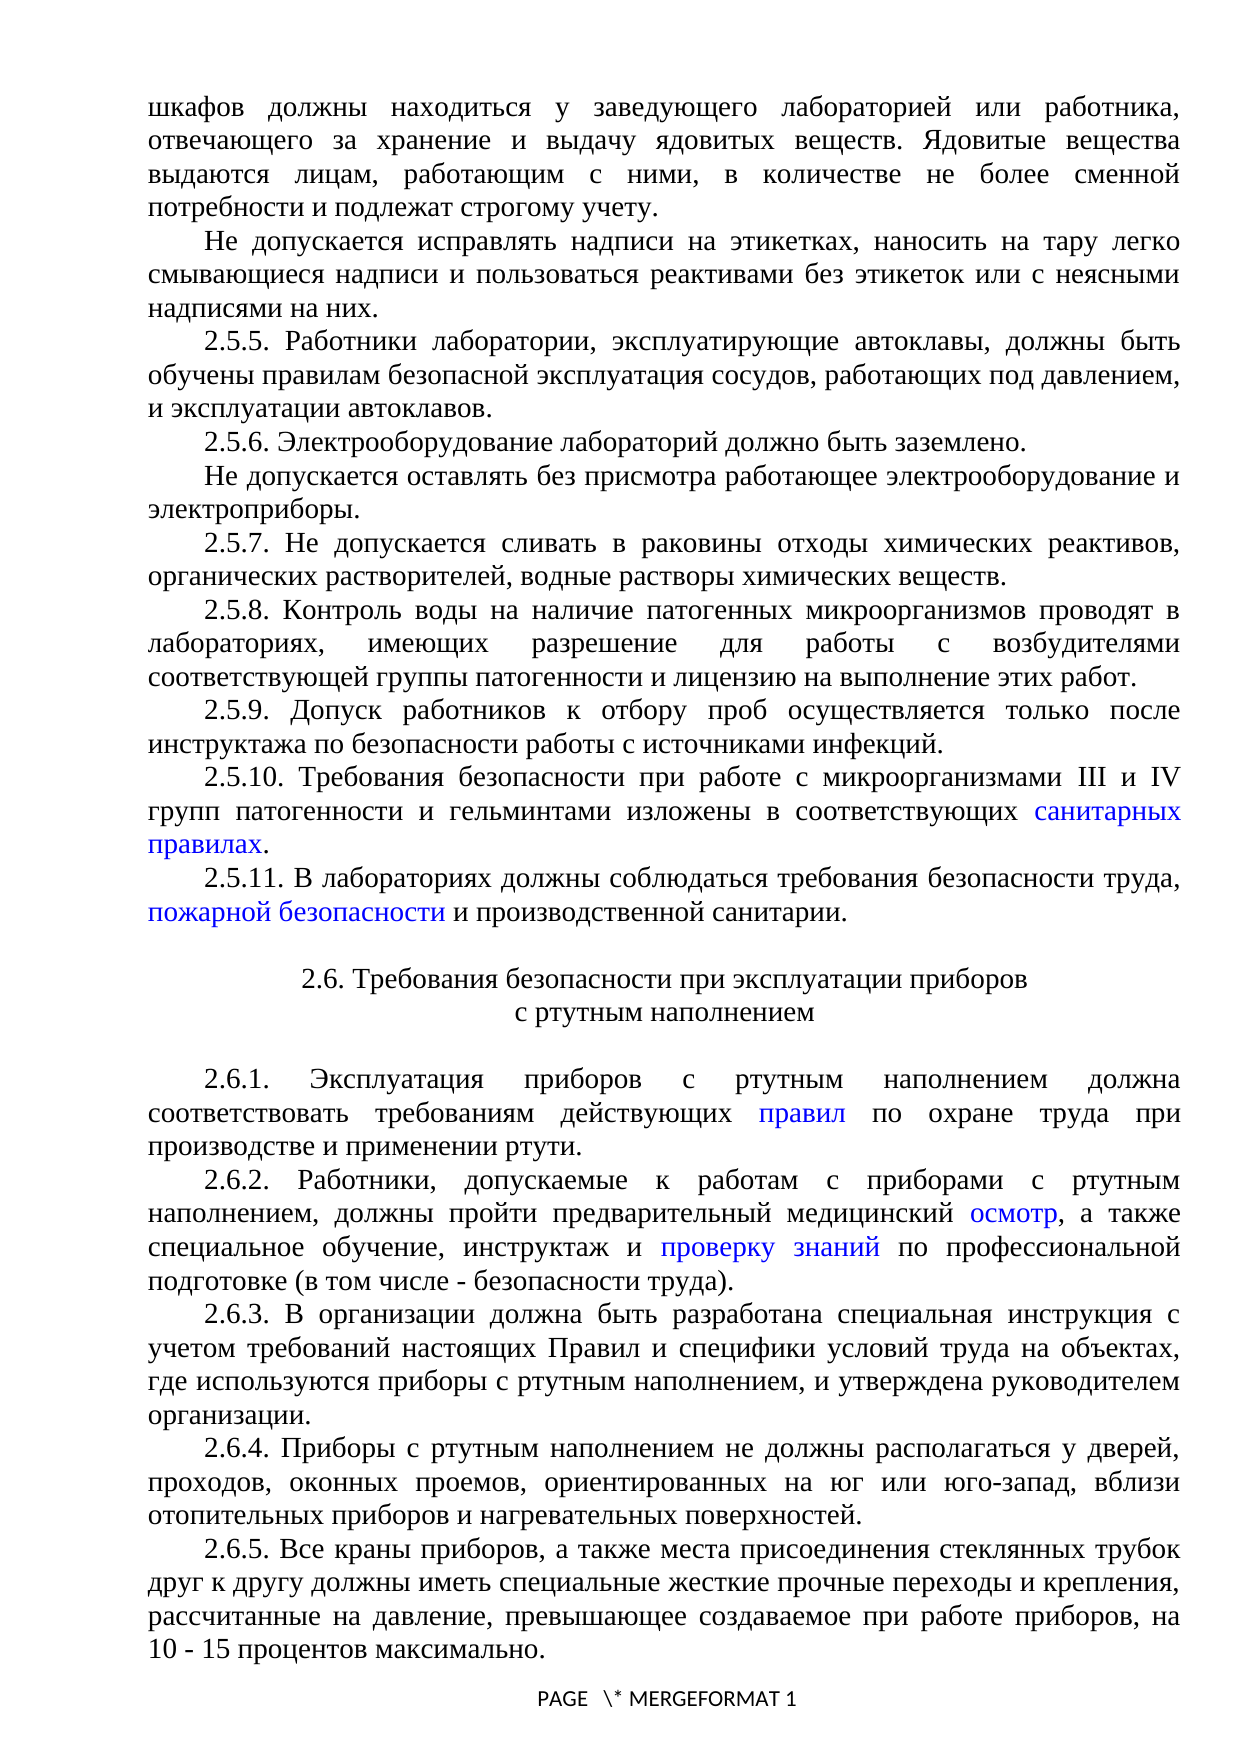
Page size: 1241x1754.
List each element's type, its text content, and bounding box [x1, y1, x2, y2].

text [148, 89, 1181, 223]
text 2.5.10. Требования безопасности при работе с микроорганизмами III и IV групп патогенности и гельминтами изложены в соответствующих санитарных правилах. [148, 759, 1181, 860]
text 2.6.3. В организации должна быть разработана специальная инструкция с учетом требований настоящих Правил и специфики условий труда на объектах, где используются приборы с ртутным наполнением, и утверждена руководителем организации. [148, 1296, 1181, 1430]
text 2.5.7. Не допускается сливать в раковины отходы химических реактивов, органических растворителей, водные растворы химических веществ. [148, 525, 1181, 592]
text 2.6.5. Все краны приборов, а также места присоединения стеклянных трубок друг к другу должны иметь специальные жесткие прочные переходы и крепления, рассчитанные на давление, превышающее создаваемое при работе приборов, на 10 - 15 процентов максимально. [148, 1531, 1181, 1665]
text 2.5.11. В лабораториях должны соблюдаться требования безопасности труда, пожарной безопасности и производственной санитарии. [148, 860, 1181, 927]
text 2.6.1. Эксплуатация приборов с ртутным наполнением должна соответствовать требованиям действующих правил по охране труда при производстве и применении ртути. [148, 1061, 1181, 1162]
text 2.5.5. Работники лаборатории, эксплуатирующие автоклавы, должны быть обучены правилам безопасной эксплуатация сосудов, работающих под давлением, и эксплуатации автоклавов. [148, 323, 1181, 424]
text 2.6. Требования безопасности при эксплуатации приборов [148, 961, 1181, 994]
text 2.5.9. Допуск работников к отбору проб осуществляется только после инструктажа по безопасности работы с источниками инфекций. [148, 692, 1181, 759]
text с ртутным наполнением [148, 994, 1181, 1028]
text 2.6.2. Работники, допускаемые к работам с приборами с ртутным наполнением, должны пройти предварительный медицинский осмотр, а также специальное обучение, инструктаж и проверку знаний по профессиональной подготовке (в том числе - безопасности труда). [148, 1162, 1181, 1296]
text Не допускается исправлять надписи на этикетках, наносить на тару легко смывающиеся надписи и пользоваться реактивами без этикеток или с неясными надписями на них. [148, 223, 1181, 323]
text 2.6.4. Приборы с ртутным наполнением не должны располагаться у дверей, проходов, оконных проемов, ориентированных на юг или юго-запад, вблизи отопительных приборов и нагревательных поверхностей. [148, 1430, 1181, 1531]
text Не допускается оставлять без присмотра работающее электрооборудование и электроприборы. [148, 458, 1181, 525]
text 2.5.8. Контроль воды на наличие патогенных микроорганизмов проводят в лабораториях, имеющих разрешение для работы с возбудителями соответствующей группы патогенности и лицензию на выполнение этих работ. [148, 592, 1181, 692]
text 2.5.6. Электрооборудование лабораторий должно быть заземлено. [148, 424, 1181, 458]
